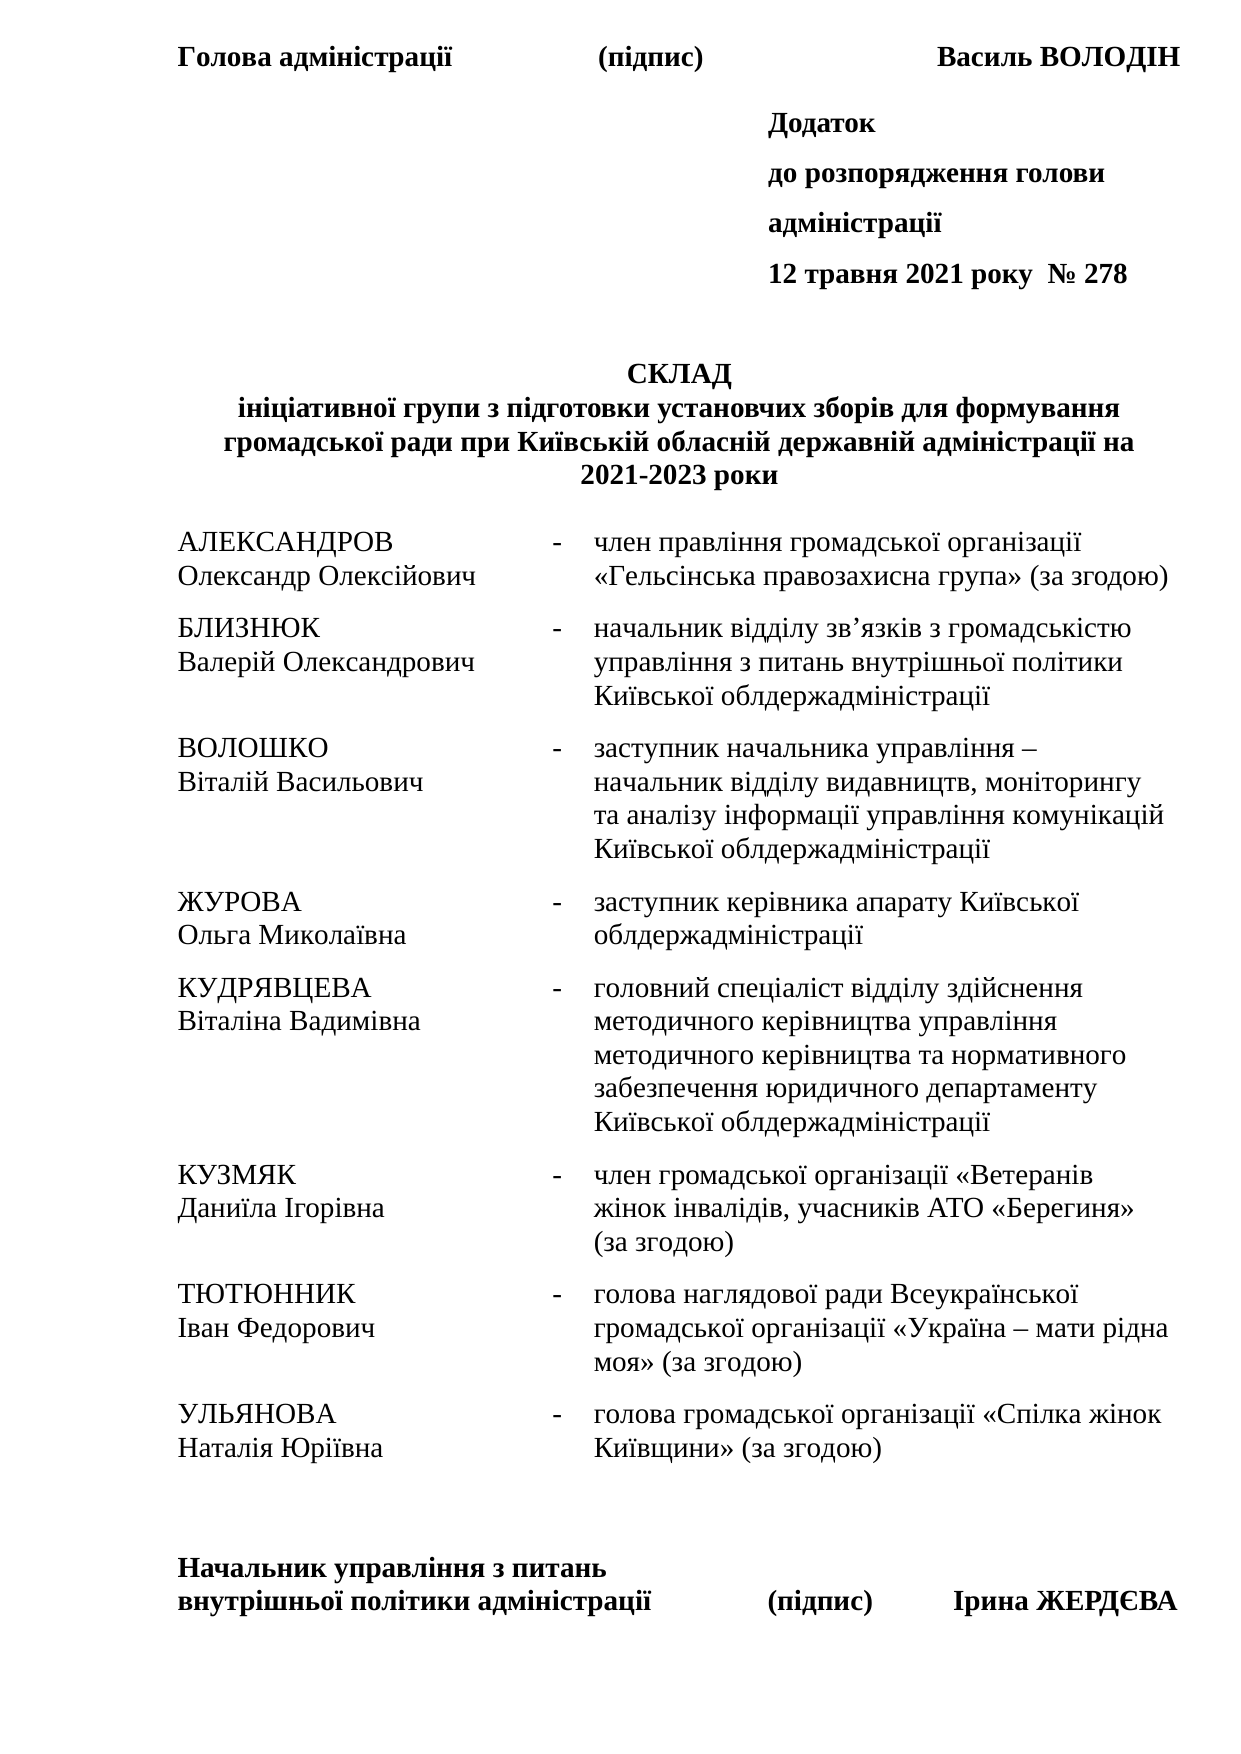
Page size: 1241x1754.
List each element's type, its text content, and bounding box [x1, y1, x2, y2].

table_cell ТЮТЮННИК Іван Федорович [166, 1277, 531, 1396]
table_cell член громадської організації «Ветеранів жінок інвалідів, учасників АТО «Берегиня» (за згодою) [582, 1157, 1181, 1277]
table_cell начальник відділу зв’язків з громадськістю управління з питань внутрішньої політики Київської облдержадміністрації [582, 611, 1181, 730]
table_cell - [531, 1396, 582, 1483]
table_cell УЛЬЯНОВА Наталія Юріївна [166, 1396, 531, 1483]
table_cell голова наглядової ради Всеукраїнської громадської організації «Україна – мати рідна моя» (за згодою) [582, 1277, 1181, 1396]
text 12 травня 2021 року № 278 [177, 256, 1181, 289]
table_cell заступник керівника апарату Київської облдержадміністрації [582, 884, 1181, 970]
table_cell БЛИЗНЮК Валерій Олександрович [166, 611, 531, 730]
text ініціативної групи з підготовки установчих зборів для формування громадської ради при Київській обласній державній адміністрації на 2021-2023 роки [177, 390, 1181, 491]
table_cell КУЗМЯК Даниїла Ігорівна [166, 1157, 531, 1277]
table_header - [531, 524, 582, 611]
table_cell головний спеціаліст відділу здійснення методичного керівництва управління методичного керівництва та нормативного забезпечення юридичного департаменту Київської облдержадміністрації [582, 970, 1181, 1157]
table_cell - [531, 730, 582, 884]
text Начальник управління з питань [177, 1550, 1181, 1583]
text Додаток [177, 105, 1181, 138]
text внутрішньої політики адміністрації (підпис) Ірина ЖЕРДЄВА [177, 1583, 1181, 1617]
table_header АЛЕКСАНДРОВ Олександр Олексійович [166, 524, 531, 611]
text СКЛАД [177, 357, 1181, 390]
text Голова адміністрації (підпис) Василь ВОЛОДІН [177, 44, 1181, 71]
table_cell ЖУРОВА Ольга Миколаївна [166, 884, 531, 970]
text до розпорядження голови [177, 155, 1181, 189]
table_cell - [531, 1157, 582, 1277]
text адміністрації [177, 206, 1181, 239]
table_cell - [531, 884, 582, 970]
table_cell - [531, 970, 582, 1157]
table_cell ВОЛОШКО Віталій Васильович [166, 730, 531, 884]
table_cell - [531, 611, 582, 730]
table_cell голова громадської організації «Спілка жінок Київщини» (за згодою) [582, 1396, 1181, 1483]
table_header член правління громадської організації «Гельсінська правозахисна група» (за згодою) [582, 524, 1181, 611]
table_cell заступник начальника управління – начальник відділу видавництв, моніторингу та аналізу інформації управління комунікацій Київської облдержадміністрації [582, 730, 1181, 884]
table_cell КУДРЯВЦЕВА Віталіна Вадимівна [166, 970, 531, 1157]
table_cell - [531, 1277, 582, 1396]
